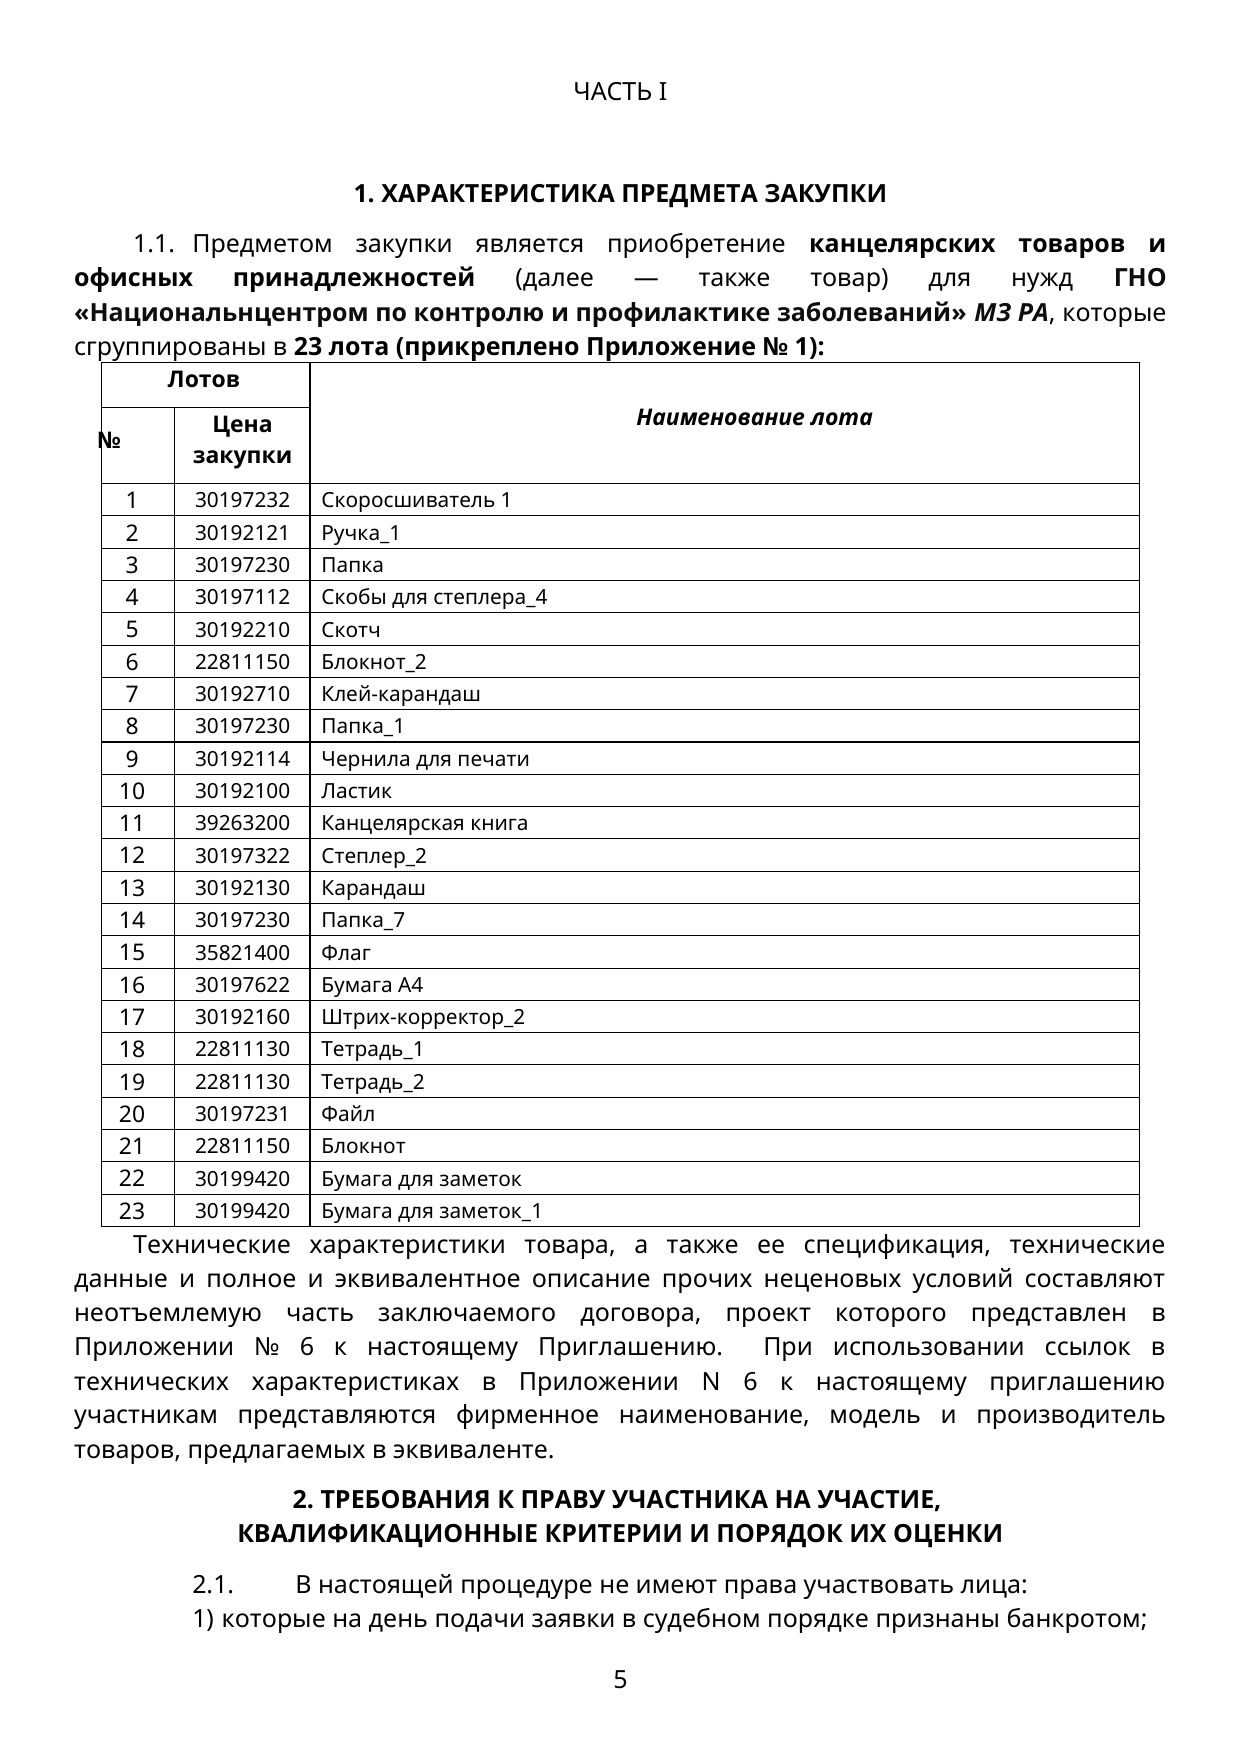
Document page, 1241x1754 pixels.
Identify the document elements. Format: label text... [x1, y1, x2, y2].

table_cell 16 [102, 969, 174, 1000]
table_cell 19 [102, 1065, 174, 1097]
table_cell Файл [311, 1098, 1139, 1129]
table_cell Бумага для заметок [311, 1162, 1139, 1193]
table_cell 9 [102, 743, 174, 774]
text 1. ХАРАКТЕРИСТИКА ПРЕДМЕТА ЗАКУПКИ [74, 175, 1167, 209]
table_cell 6 [102, 646, 174, 677]
table_cell Тетрадь_1 [311, 1033, 1139, 1064]
table_cell 5 [102, 613, 174, 644]
table_cell 30192121 [175, 516, 309, 548]
table_cell 22 [102, 1162, 174, 1193]
table_header Наименование лота [311, 363, 1139, 483]
table_cell 12 [102, 839, 174, 871]
text 2. ТРЕБОВАНИЯ К ПРАВУ УЧАСТНИКА НА УЧАСТИЕ, КВАЛИФИКАЦИОННЫЕ КРИТЕРИИ И ПОРЯДОК ИХ ОЦЕНКИ [74, 1482, 1167, 1550]
table_cell № [102, 408, 174, 483]
table_cell Скоросшиватель 1 [311, 484, 1139, 515]
table_cell Скотч [311, 613, 1139, 644]
table_cell 7 [102, 678, 174, 709]
text Технические характеристики товара, а также ее спецификация, технические данные и полное и эквивалентное описание прочих неценовых условий составляют неотъемлемую часть заключаемого договора, проект которого представлен в Приложении № 6 к настоящему Приглашению. При использовании ссылок в технических характеристиках в Приложении N 6 к настоящему приглашению участникам представляются фирменное наименование, модель и производитель товаров, предлагаемых в эквиваленте. [74, 1227, 1167, 1465]
table_cell 13 [102, 872, 174, 903]
table_cell Блокнот_2 [311, 646, 1139, 677]
table_cell Чернила для печати [311, 743, 1139, 774]
table_cell 30197112 [175, 581, 309, 612]
subtitle 1.1. Предметом закупки является приобретение канцелярских товаров и офисных принадлежностей (далее — также товар) для нужд ГНО «Национальнцентром по контролю и профилактике заболеваний» МЗ РА, которые сгруппированы в 23 лота (прикреплено Приложение № 1): [74, 226, 1167, 362]
table_cell Блокнот [311, 1130, 1139, 1161]
table_cell Папка [311, 549, 1139, 580]
text ЧАСТЬ I [74, 74, 1167, 108]
table_cell 30197622 [175, 969, 309, 1000]
table_cell 30197232 [175, 484, 309, 515]
table_cell 21 [102, 1130, 174, 1161]
table_cell 4 [102, 581, 174, 612]
table_header Лотов [102, 363, 309, 407]
table_cell 30192130 [175, 872, 309, 903]
table_cell 10 [102, 775, 174, 806]
table_cell Канцелярская книга [311, 807, 1139, 838]
text 2.1. В настоящей процедуре не имеют права участвовать лица: [74, 1567, 1167, 1601]
table_cell 2 [102, 516, 174, 548]
text 1) которые на день подачи заявки в судебном порядке признаны банкротом; [74, 1601, 1167, 1635]
table_cell Степлер_2 [311, 839, 1139, 871]
table_cell 20 [102, 1098, 174, 1129]
table_cell 17 [102, 1001, 174, 1032]
table_cell 30197230 [175, 710, 309, 741]
table_cell Ластик [311, 775, 1139, 806]
table_cell Флаг [311, 936, 1139, 967]
table_cell 30197230 [175, 549, 309, 580]
table_cell 39263200 [175, 807, 309, 838]
table_cell Скобы для степлера_4 [311, 581, 1139, 612]
table_cell 35821400 [175, 936, 309, 967]
table_cell Папка_7 [311, 904, 1139, 935]
table_cell 30199420 [175, 1195, 309, 1226]
table_cell 23 [102, 1195, 174, 1226]
table_cell 30197230 [175, 904, 309, 935]
table_cell 15 [102, 936, 174, 967]
table_cell 30192100 [175, 775, 309, 806]
table_cell 3 [102, 549, 174, 580]
table_cell 22811150 [175, 1130, 309, 1161]
table_cell Клей-карандаш [311, 678, 1139, 709]
table_cell Карандаш [311, 872, 1139, 903]
table_cell 22811130 [175, 1033, 309, 1064]
table_cell 30197231 [175, 1098, 309, 1129]
table_cell Ручка_1 [311, 516, 1139, 548]
table_cell 11 [102, 807, 174, 838]
table_cell 1 [102, 484, 174, 515]
table_cell 30197322 [175, 839, 309, 871]
table_cell 30192710 [175, 678, 309, 709]
table_cell Цена закупки [175, 408, 309, 483]
table_cell 14 [102, 904, 174, 935]
table_cell 30192160 [175, 1001, 309, 1032]
table_cell 22811150 [175, 646, 309, 677]
table_cell 22811130 [175, 1065, 309, 1097]
table_cell 18 [102, 1033, 174, 1064]
table_cell 30192210 [175, 613, 309, 644]
table_cell 30199420 [175, 1162, 309, 1193]
table_cell Штрих-корректор_2 [311, 1001, 1139, 1032]
table_cell Бумага А4 [311, 969, 1139, 1000]
table_cell Бумага для заметок_1 [311, 1195, 1139, 1226]
table_cell 30192114 [175, 743, 309, 774]
table_cell Папка_1 [311, 710, 1139, 741]
table_cell Тетрадь_2 [311, 1065, 1139, 1097]
table_cell 8 [102, 710, 174, 741]
